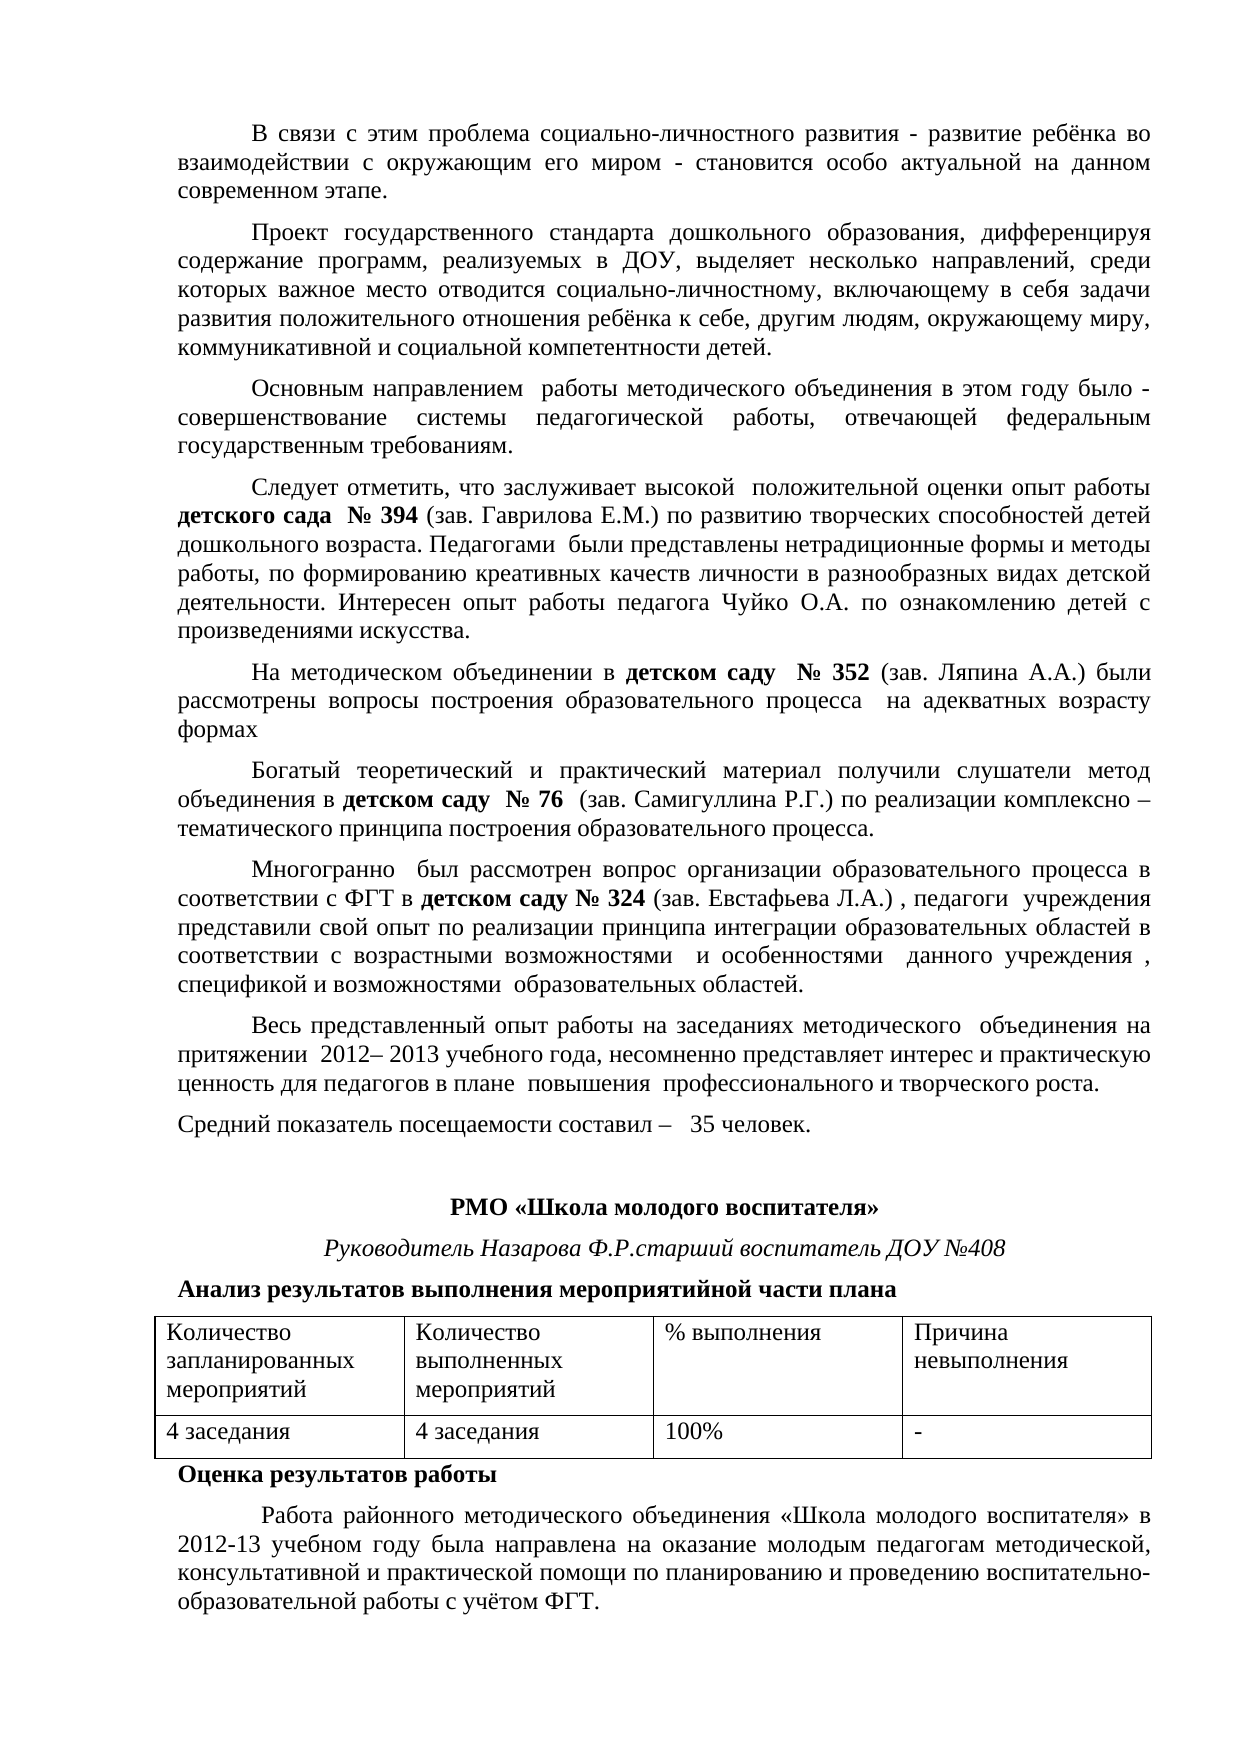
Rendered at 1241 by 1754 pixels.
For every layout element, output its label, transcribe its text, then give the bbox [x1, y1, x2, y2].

table_header Причина невыполнения [903, 1317, 1151, 1415]
text Основным направлением работы методического объединения в этом году было - совершенствование системы педагогической работы, отвечающей федеральным государственным требованиям. [177, 373, 1152, 459]
text Многогранно был рассмотрен вопрос организации образовательного процесса в соответствии с ФГТ в детском саду № 324 (зав. Евстафьева Л.А.) , педагоги учреждения представили свой опыт по реализации принципа интеграции образовательных областей в соответствии с возрастными возможностями и особенностями данного учреждения , спецификой и возможностями образовательных областей. [177, 854, 1152, 998]
text Весь представленный опыт работы на заседаниях методического объединения на притяжении 2012– 2013 учебного года, несомненно представляет интерес и практическую ценность для педагогов в плане повышения профессионального и творческого роста. [177, 1011, 1152, 1097]
text Руководитель Назарова Ф.Р.старший воспитатель ДОУ №408 [177, 1233, 1152, 1262]
text В связи с этим проблема социально-личностного развития - развитие ребёнка во взаимодействии с окружающим его миром - становится особо актуальной на данном современном этапе. [177, 118, 1152, 204]
text Средний показатель посещаемости составил – 35 человек. [177, 1109, 1152, 1138]
text Оценка результатов работы [177, 1459, 1152, 1487]
table_cell 4 заседания [156, 1416, 404, 1458]
table_cell 4 заседания [405, 1416, 653, 1458]
table_cell 100% [654, 1416, 902, 1458]
table_header Количество выполненных мероприятий [405, 1317, 653, 1415]
text Работа районного методического объединения «Школа молодого воспитателя» в 2012-13 учебном году была направлена на оказание молодым педагогам методической, консультативной и практической помощи по планированию и проведению воспитательно-образовательной работы с учётом ФГТ. [177, 1500, 1152, 1615]
text Богатый теоретический и практический материал получили слушатели метод объединения в детском саду № 76 (зав. Самигуллина Р.Г.) по реализации комплексно – тематического принципа построения образовательного процесса. [177, 756, 1152, 842]
text РМО «Школа молодого воспитателя» [177, 1192, 1152, 1221]
table_cell - [903, 1416, 1151, 1458]
table_header % выполнения [654, 1317, 902, 1415]
text Анализ результатов выполнения мероприятийной части плана [177, 1274, 1152, 1303]
table_header Количество запланированных мероприятий [156, 1317, 404, 1415]
text Следует отметить, что заслуживает высокой положительной оценки опыт работы детского сада № 394 (зав. Гаврилова Е.М.) по развитию творческих способностей детей дошкольного возраста. Педагогами были представлены нетрадиционные формы и методы работы, по формированию креативных качеств личности в разнообразных видах детской деятельности. Интересен опыт работы педагога Чуйко О.А. по ознакомлению детей с произведениями искусства. [177, 472, 1152, 644]
text Проект государственного стандарта дошкольного образования, дифференцируя содержание программ, реализуемых в ДОУ, выделяет несколько направлений, среди которых важное место отводится социально-личностному, включающему в себя задачи развития положительного отношения ребёнка к себе, другим людям, окружающему миру, коммуникативной и социальной компетентности детей. [177, 217, 1152, 361]
text На методическом объединении в детском саду № 352 (зав. Ляпина А.А.) были рассмотрены вопросы построения образовательного процесса на адекватных возрасту формах [177, 657, 1152, 743]
